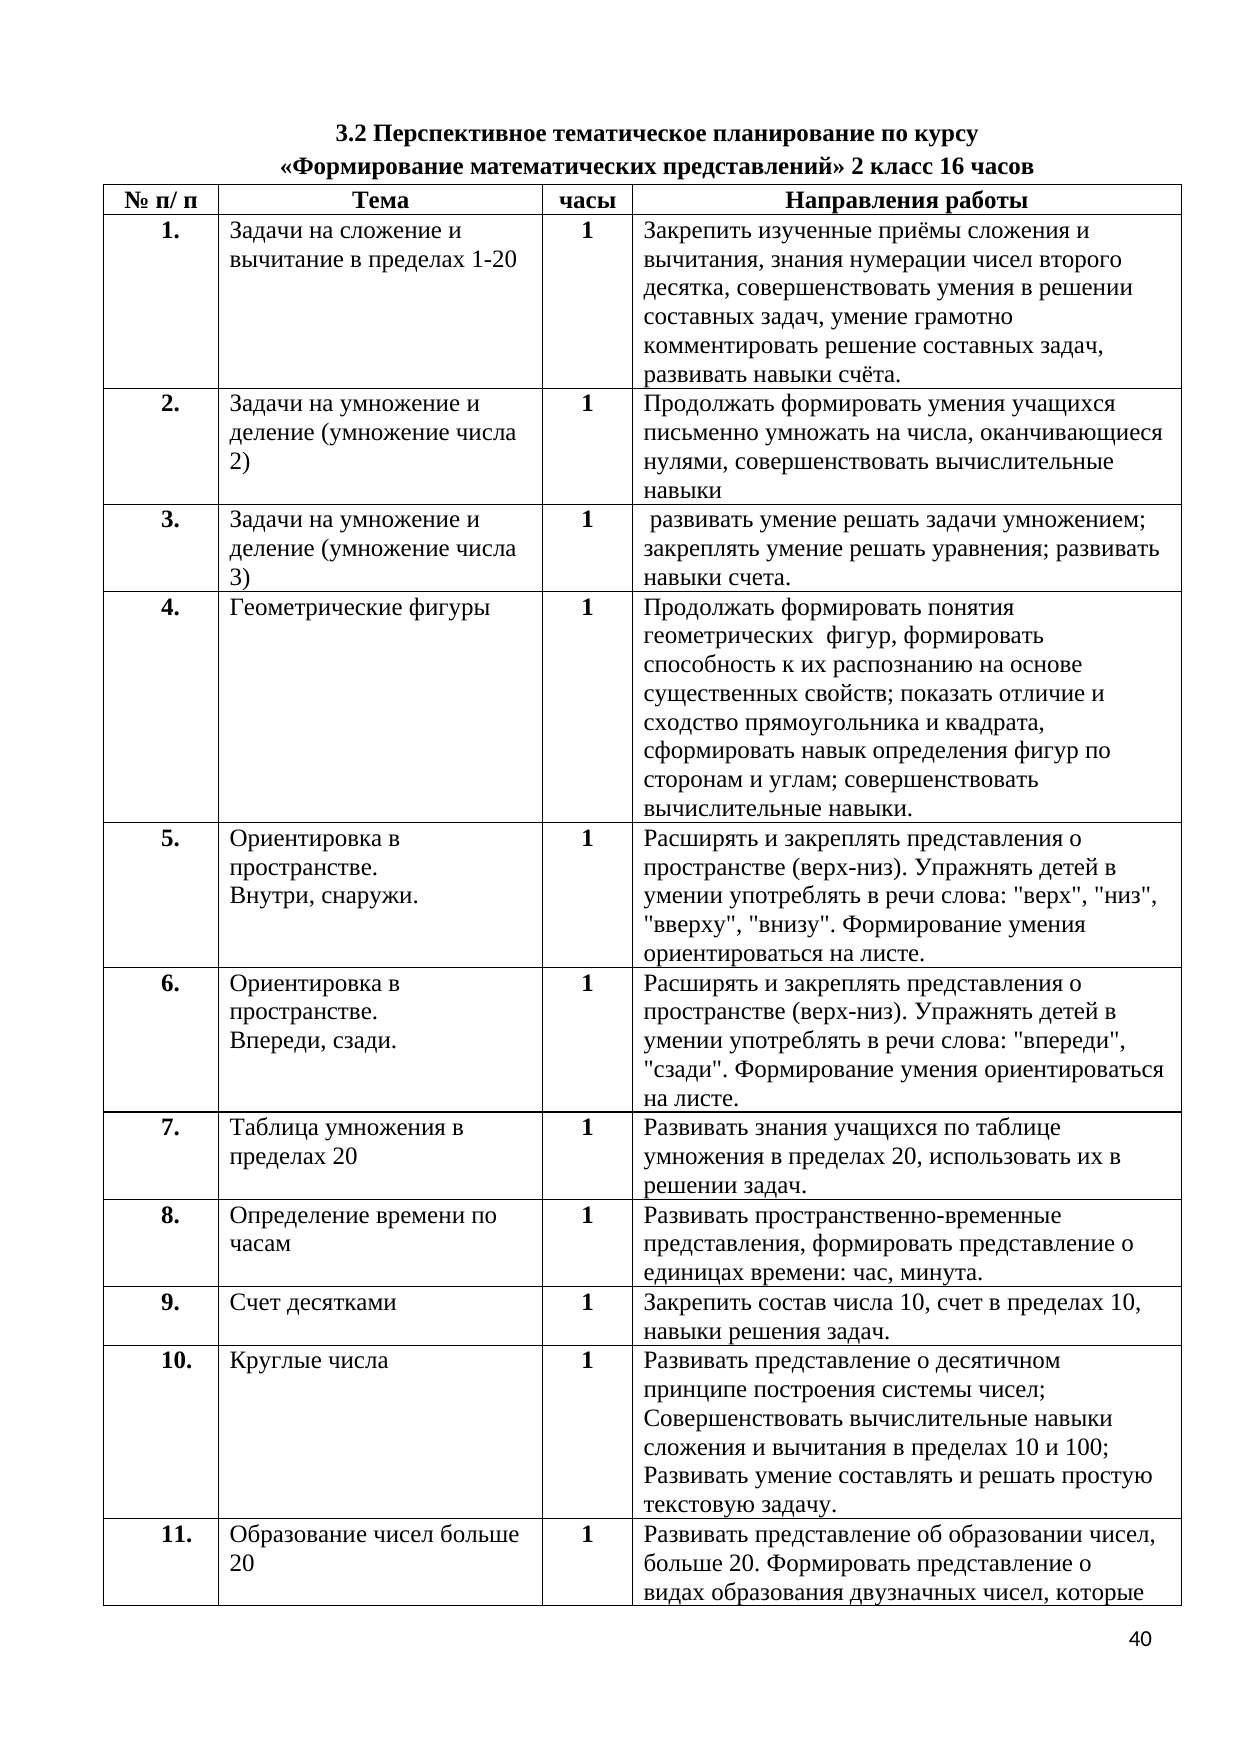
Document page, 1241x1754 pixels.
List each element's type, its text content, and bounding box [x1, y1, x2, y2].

table_cell 1 [543, 968, 632, 1111]
table_cell Круглые числа [219, 1346, 542, 1518]
table_cell [104, 1200, 218, 1286]
table_cell [104, 968, 218, 1111]
table_cell Расширять и закреплять представления о пространстве (верх-низ). Упражнять детей в умении употреблять в речи слова: "впереди", "сзади". Формирование умения ориентироваться на листе. [633, 968, 1181, 1111]
table_cell 1 [543, 823, 632, 967]
table_cell [104, 215, 218, 387]
table_header Направления работы [633, 185, 1181, 214]
table_cell Задачи на сложение и вычитание в пределах 1-20 [219, 215, 542, 387]
table_cell [104, 389, 218, 503]
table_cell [633, 1519, 1181, 1605]
table_cell Продолжать формировать понятия геометрических фигур, формировать способность к их распознанию на основе существенных свойств; показать отличие и сходство прямоугольника и квадрата, сформировать навык определения фигур по сторонам и углам; совершенствовать вычислительные навыки. [633, 592, 1181, 822]
table_cell 1 [543, 1113, 632, 1199]
table_cell Задачи на умножение и деление (умножение числа 3) [219, 505, 542, 591]
table_cell 1 [543, 1519, 632, 1605]
table_cell Развивать представление о десятичном принципе построения системы чисел; Совершенствовать вычислительные навыки сложения и вычитания в пределах 10 и 100; Развивать умение составлять и решать простую текстовую задачу. [633, 1346, 1181, 1518]
table_cell 1 [543, 592, 632, 822]
table_cell Развивать знания учащихся по таблице умножения в пределах 20, использовать их в решении задач. [633, 1113, 1181, 1199]
table_cell [104, 1113, 218, 1199]
table_header Тема [219, 185, 542, 214]
table_cell 1 [543, 1287, 632, 1344]
table_cell Задачи на умножение и деление (умножение числа 2) [219, 389, 542, 503]
table_cell [104, 505, 218, 591]
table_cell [219, 1519, 542, 1605]
table_cell Закрепить состав числа 10, счет в пределах 10, навыки решения задач. [633, 1287, 1181, 1344]
table_cell 1 [543, 1346, 632, 1518]
table_cell 1 [543, 1200, 632, 1286]
table_cell развивать умение решать задачи умножением; закреплять умение решать уравнения; развивать навыки счета. [633, 505, 1181, 591]
table_cell Продолжать формировать умения учащихся письменно умножать на числа, оканчивающиеся нулями, совершенствовать вычислительные навыки [633, 389, 1181, 503]
table_cell Закрепить изученные приёмы сложения и вычитания, знания нумерации чисел второго десятка, совершенствовать умения в решении составных задач, умение грамотно комментировать решение составных задач, развивать навыки счёта. [633, 215, 1181, 387]
table_header часы [543, 185, 632, 214]
list «Формирование математических представлений» 2 класс 16 часов [162, 151, 1152, 180]
table_cell [104, 592, 218, 822]
table_cell 1 [543, 389, 632, 503]
table_cell Таблица умножения в пределах 20 [219, 1113, 542, 1199]
table_cell Ориентировка в пространстве. Внутри, снаружи. [219, 823, 542, 967]
table_cell [104, 823, 218, 967]
table_cell Определение времени по часам [219, 1200, 542, 1286]
table_header № п/ п [104, 185, 218, 214]
table_cell Расширять и закреплять представления о пространстве (верх-низ). Упражнять детей в умении употреблять в речи слова: "верх", "низ", "вверху", "внизу". Формирование умения ориентироваться на листе. [633, 823, 1181, 967]
table_cell [104, 1287, 218, 1344]
table_cell Счет десятками [219, 1287, 542, 1344]
table_cell Ориентировка в пространстве. Впереди, сзади. [219, 968, 542, 1111]
table_cell Развивать пространственно-временные представления, формировать представление о единицах времени: час, минута. [633, 1200, 1181, 1286]
table_cell 1 [543, 215, 632, 387]
table_cell [104, 1519, 218, 1605]
table_cell [104, 1346, 218, 1518]
list 3.2 Перспективное тематическое планирование по курсу [162, 118, 1152, 147]
table_cell 1 [543, 505, 632, 591]
table_cell Геометрические фигуры [219, 592, 542, 822]
